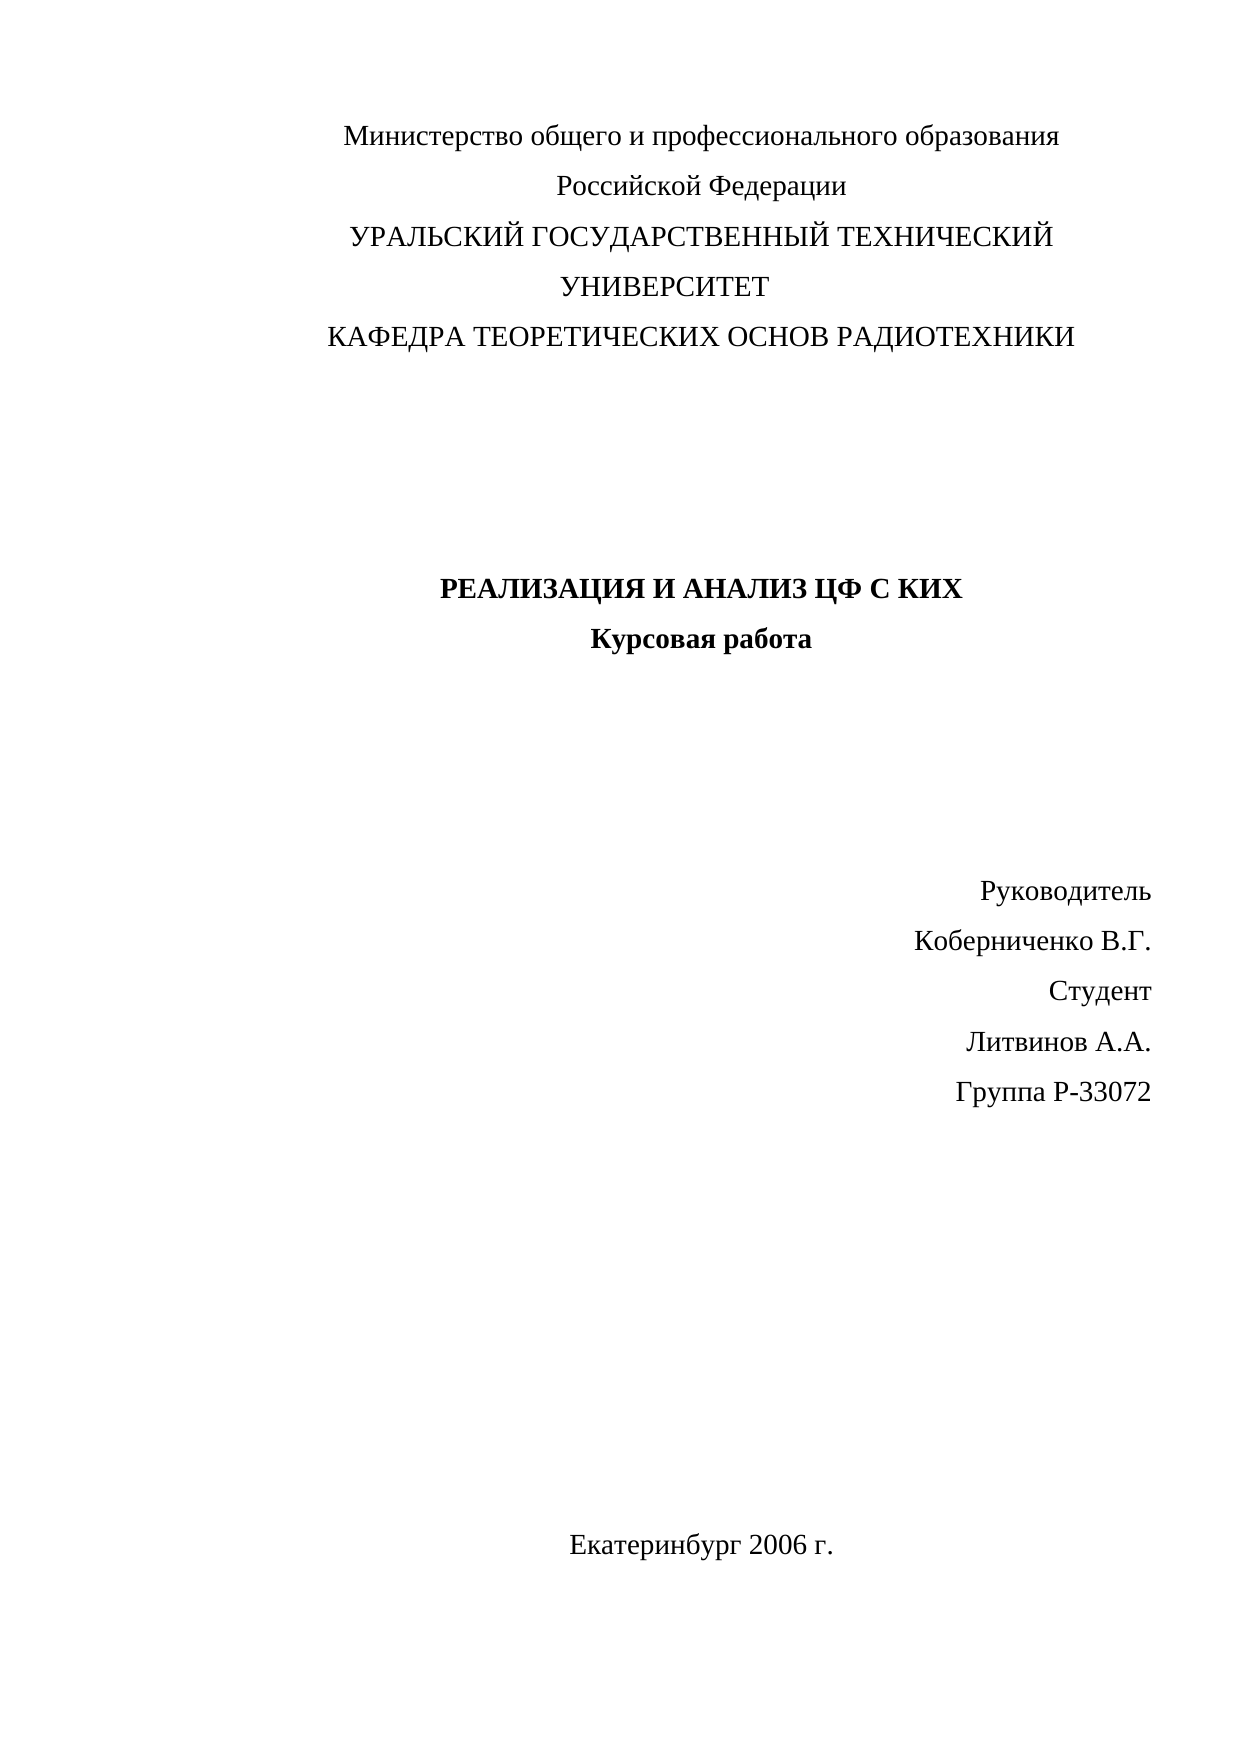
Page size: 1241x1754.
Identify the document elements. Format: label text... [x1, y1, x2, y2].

text Курсовая работа [177, 621, 1152, 655]
text Группа Р-33072 [177, 1074, 1152, 1108]
text Екатеринбург . [177, 1527, 1152, 1560]
text Министерство общего и профессионального образования [177, 118, 1152, 152]
text Коберниченко В.Г. [177, 923, 1152, 957]
text Российской Федерации [177, 168, 1152, 202]
text УРАЛЬСКИЙ ГОСУДАРСТВЕННЫЙ ТЕХНИЧЕСКИЙ УНИВЕРСИТЕТ [177, 219, 1152, 303]
text Студент [177, 973, 1152, 1007]
text КАФЕДРА ТЕОРЕТИЧЕСКИХ ОСНОВ РАДИОТЕХНИКИ [177, 319, 1152, 353]
text реализация и анализ цф с ких [177, 571, 1152, 604]
text Руководитель [177, 873, 1152, 906]
text Литвинов А.А. [177, 1024, 1152, 1057]
